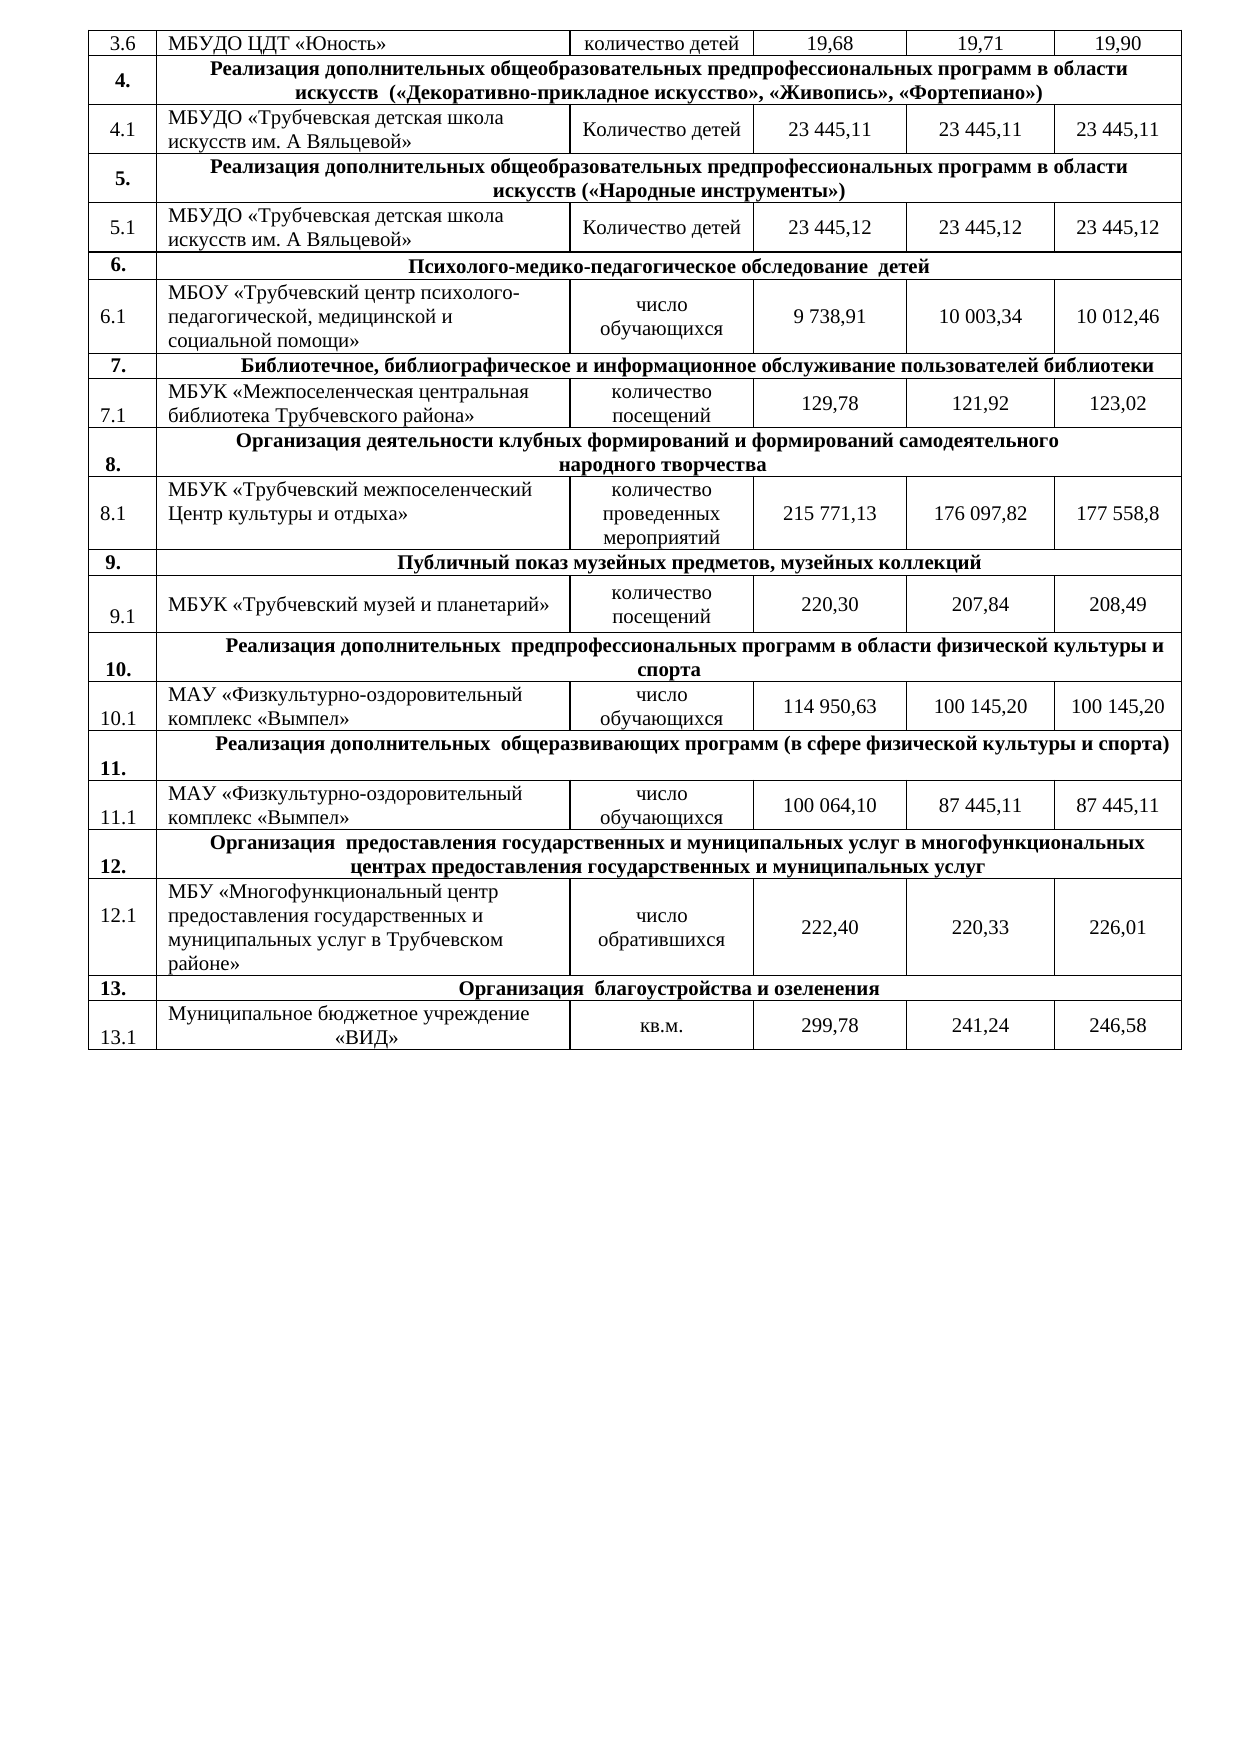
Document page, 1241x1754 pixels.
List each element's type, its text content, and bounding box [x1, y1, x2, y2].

table_cell МАУ «Физкультурно-оздоровительный комплекс «Вымпел» [157, 781, 569, 829]
table_cell 215 771,13 [754, 477, 906, 549]
table_cell 241,24 [907, 1001, 1054, 1049]
table_cell Публичный показ музейных предметов, музейных коллекций [157, 550, 1181, 575]
table_cell 8. [89, 428, 156, 476]
table_cell 246,58 [1055, 1001, 1181, 1049]
table_cell 87 445,11 [907, 781, 1054, 829]
table_cell 220,33 [907, 879, 1054, 975]
table_cell 299,78 [754, 1001, 906, 1049]
table_cell 226,01 [1055, 879, 1181, 975]
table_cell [157, 105, 569, 153]
table_cell 10. [89, 633, 156, 681]
table_cell 5. [89, 154, 156, 202]
table_cell Организация благоустройства и озеленения [157, 976, 1181, 1000]
table_cell 23 445,12 [754, 203, 906, 251]
table_cell 10 003,34 [907, 280, 1054, 352]
table_cell 4. [89, 56, 156, 104]
table_cell 11. [89, 731, 156, 779]
table_cell 23 445,12 [907, 203, 1054, 251]
table_cell МБУДО ЦДТ «Юность» [157, 31, 569, 55]
table_cell 12.1 [89, 879, 156, 975]
table_cell число обратившихся [571, 879, 753, 975]
table_cell 100 145,20 [1055, 682, 1181, 730]
table_cell 87 445,11 [1055, 781, 1181, 829]
table_cell 100 145,20 [907, 682, 1054, 730]
table_cell 220,30 [754, 576, 906, 632]
table_cell 114 950,63 [754, 682, 906, 730]
table_cell число обучающихся [571, 682, 753, 730]
table_cell Муниципальное бюджетное учреждение «ВИД» [157, 1001, 569, 1049]
table_cell 123,02 [1055, 379, 1181, 427]
table_cell 177 558,8 [1055, 477, 1181, 549]
table_cell 19,71 [907, 31, 1054, 55]
table_cell 207,84 [907, 576, 1054, 632]
table_cell 13.1 [89, 1001, 156, 1049]
table_cell Реализация дополнительных общеобразовательных предпрофессиональных программ в области искусств («Декоративно-прикладное искусство», «Живопись», «Фортепиано») [157, 56, 1181, 104]
table_cell 10.1 [89, 682, 156, 730]
table_cell МБУДО «Трубчевская детская школа искусств им. А Вяльцевой» [157, 203, 569, 251]
table_cell 19,90 [1055, 31, 1181, 55]
table_cell Реализация дополнительных предпрофессиональных программ в области физической культуры и спорта [157, 633, 1181, 681]
table_cell кв.м. [571, 1001, 753, 1049]
table_cell МБУК «Межпоселенческая центральная библиотека Трубчевского района» [157, 379, 569, 427]
table_cell 19,68 [754, 31, 906, 55]
table_cell Организация предоставления государственных и муниципальных услуг в многофункциональных центрах предоставления государственных и муниципальных услуг [157, 830, 1181, 878]
table_cell 9.1 [89, 576, 156, 632]
table_cell 222,40 [754, 879, 906, 975]
table_cell 6.1 [89, 280, 156, 352]
table_cell 3.6 [89, 31, 156, 55]
table_cell 7.1 [89, 379, 156, 427]
table_cell Организация деятельности клубных формирований и формирований самодеятельного народного творчества [157, 428, 1181, 476]
table_cell количество посещений [571, 379, 753, 427]
table_cell 7. [89, 354, 156, 377]
table_cell количество детей [571, 31, 753, 55]
table_cell МАУ «Физкультурно-оздоровительный комплекс «Вымпел» [157, 682, 569, 730]
table_cell 121,92 [907, 379, 1054, 427]
table_cell число обучающихся [571, 280, 753, 352]
table_cell Библиотечное, библиографическое и информационное обслуживание пользователей библиотеки [157, 354, 1181, 377]
table_cell 23 445,12 [1055, 203, 1181, 251]
table_cell 23 445,11 [1055, 105, 1181, 153]
table_cell Реализация дополнительных общеобразовательных предпрофессиональных программ в области искусств («Народные инструменты») [157, 154, 1181, 202]
table_cell МБУК «Трубчевский межпоселенческий Центр культуры и отдыха» [157, 477, 569, 549]
table_cell Реализация дополнительных общеразвивающих программ (в сфере физической культуры и спорта) [157, 731, 1181, 779]
table_cell Психолого-медико-педагогическое обследование детей [157, 253, 1181, 279]
table_cell МБУК «Трубчевский музей и планетарий» [157, 576, 569, 632]
table_cell 6. [89, 253, 156, 279]
table_cell 5.1 [89, 203, 156, 251]
table_cell 13. [89, 976, 156, 1000]
table_cell 23 445,11 [907, 105, 1054, 153]
table_cell число обучающихся [571, 781, 753, 829]
table_cell МБОУ «Трубчевский центр психолого-педагогической, медицинской и социальной помощи» [157, 280, 569, 352]
table_cell количество проведенных мероприятий [571, 477, 753, 549]
table_cell 11.1 [89, 781, 156, 829]
table_cell Количество детей [571, 203, 753, 251]
table_cell 129,78 [754, 379, 906, 427]
table_cell 9 738,91 [754, 280, 906, 352]
table_cell 8.1 [89, 477, 156, 549]
table_cell 176 097,82 [907, 477, 1054, 549]
table_cell 23 445,11 [754, 105, 906, 153]
table_cell 100 064,10 [754, 781, 906, 829]
table_cell 4.1 [89, 105, 156, 153]
table_cell 12. [89, 830, 156, 878]
table_cell МБУ «Многофункциональный центр предоставления государственных и муниципальных услуг в Трубчевском районе» [157, 879, 569, 975]
table_cell 10 012,46 [1055, 280, 1181, 352]
table_cell Количество детей [571, 105, 753, 153]
table_cell количество посещений [571, 576, 753, 632]
table_cell 208,49 [1055, 576, 1181, 632]
table_cell 9. [89, 550, 156, 575]
